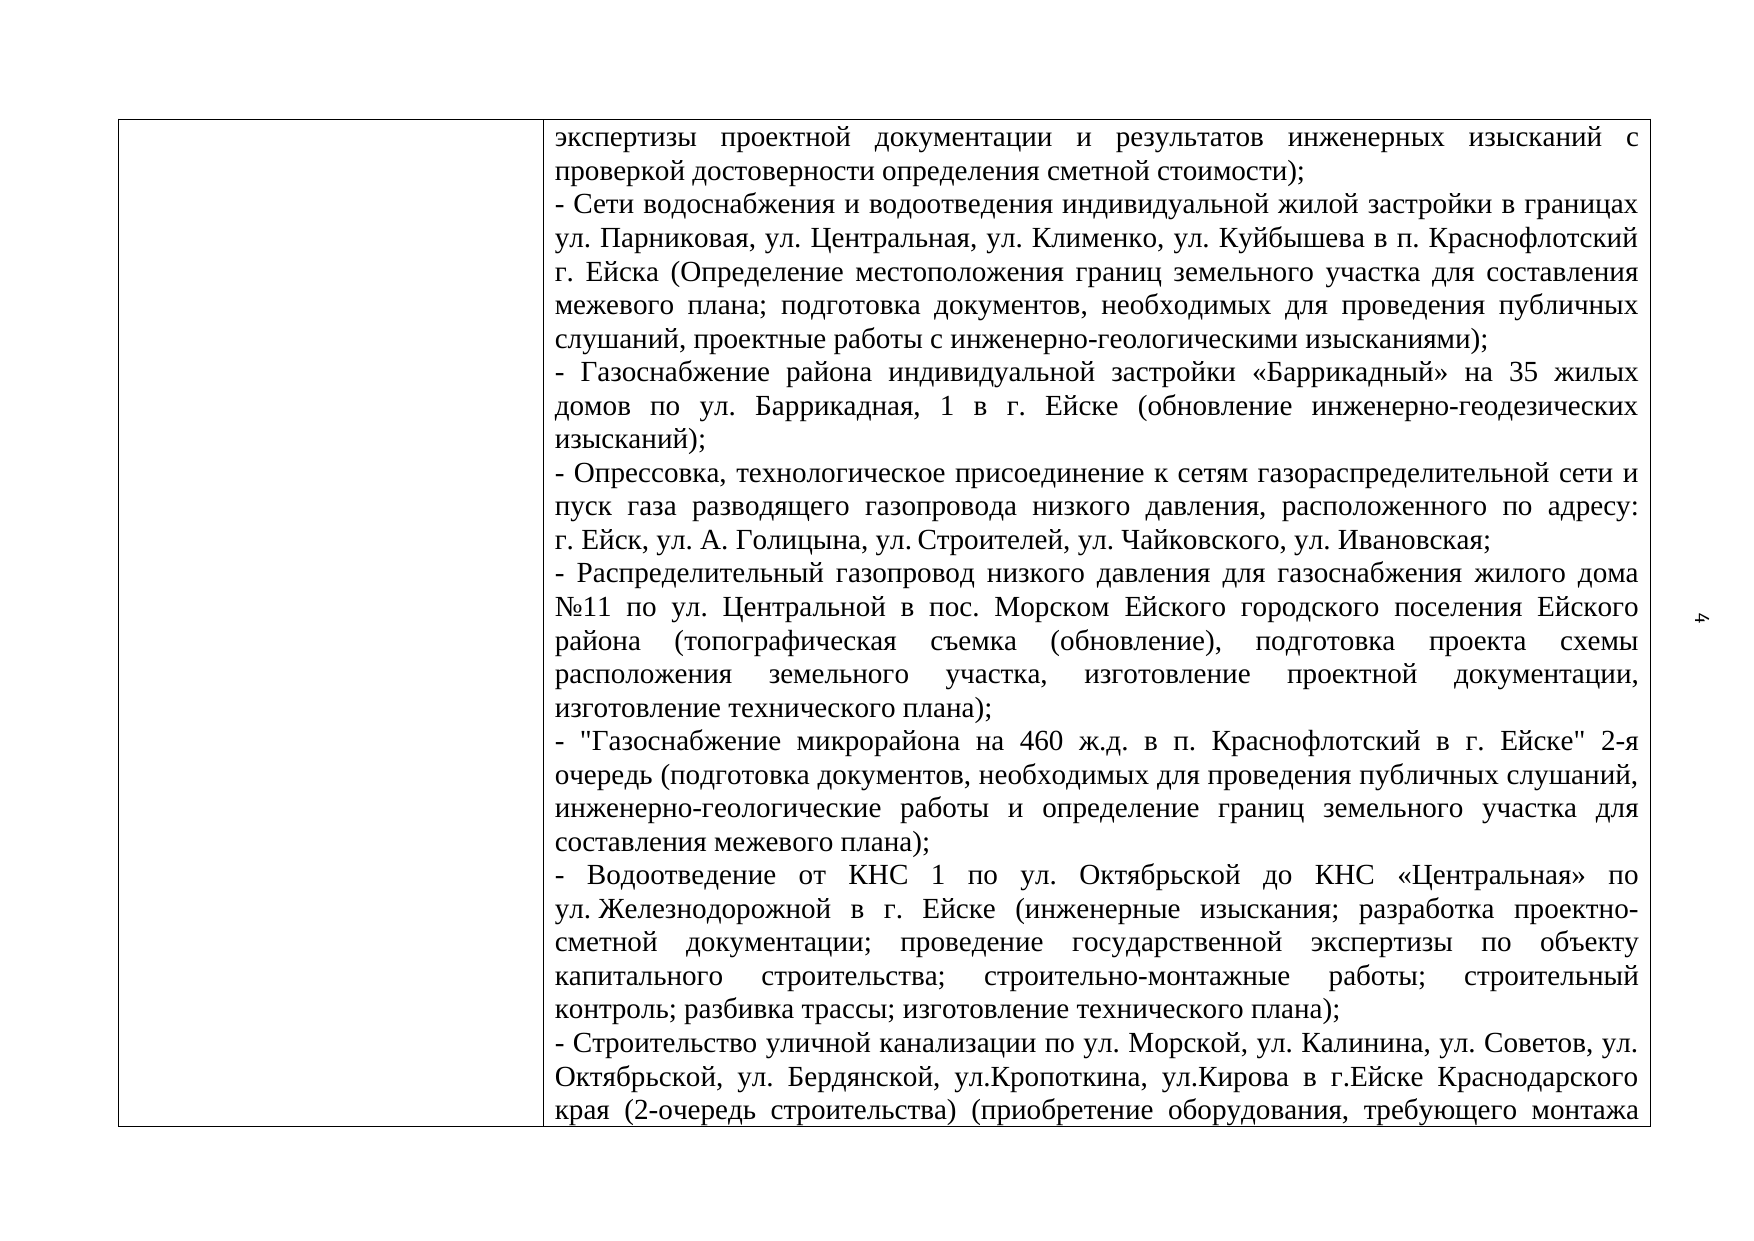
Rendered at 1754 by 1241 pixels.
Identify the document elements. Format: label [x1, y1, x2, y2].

table_cell [119, 120, 543, 1126]
table_cell [544, 120, 1650, 1126]
